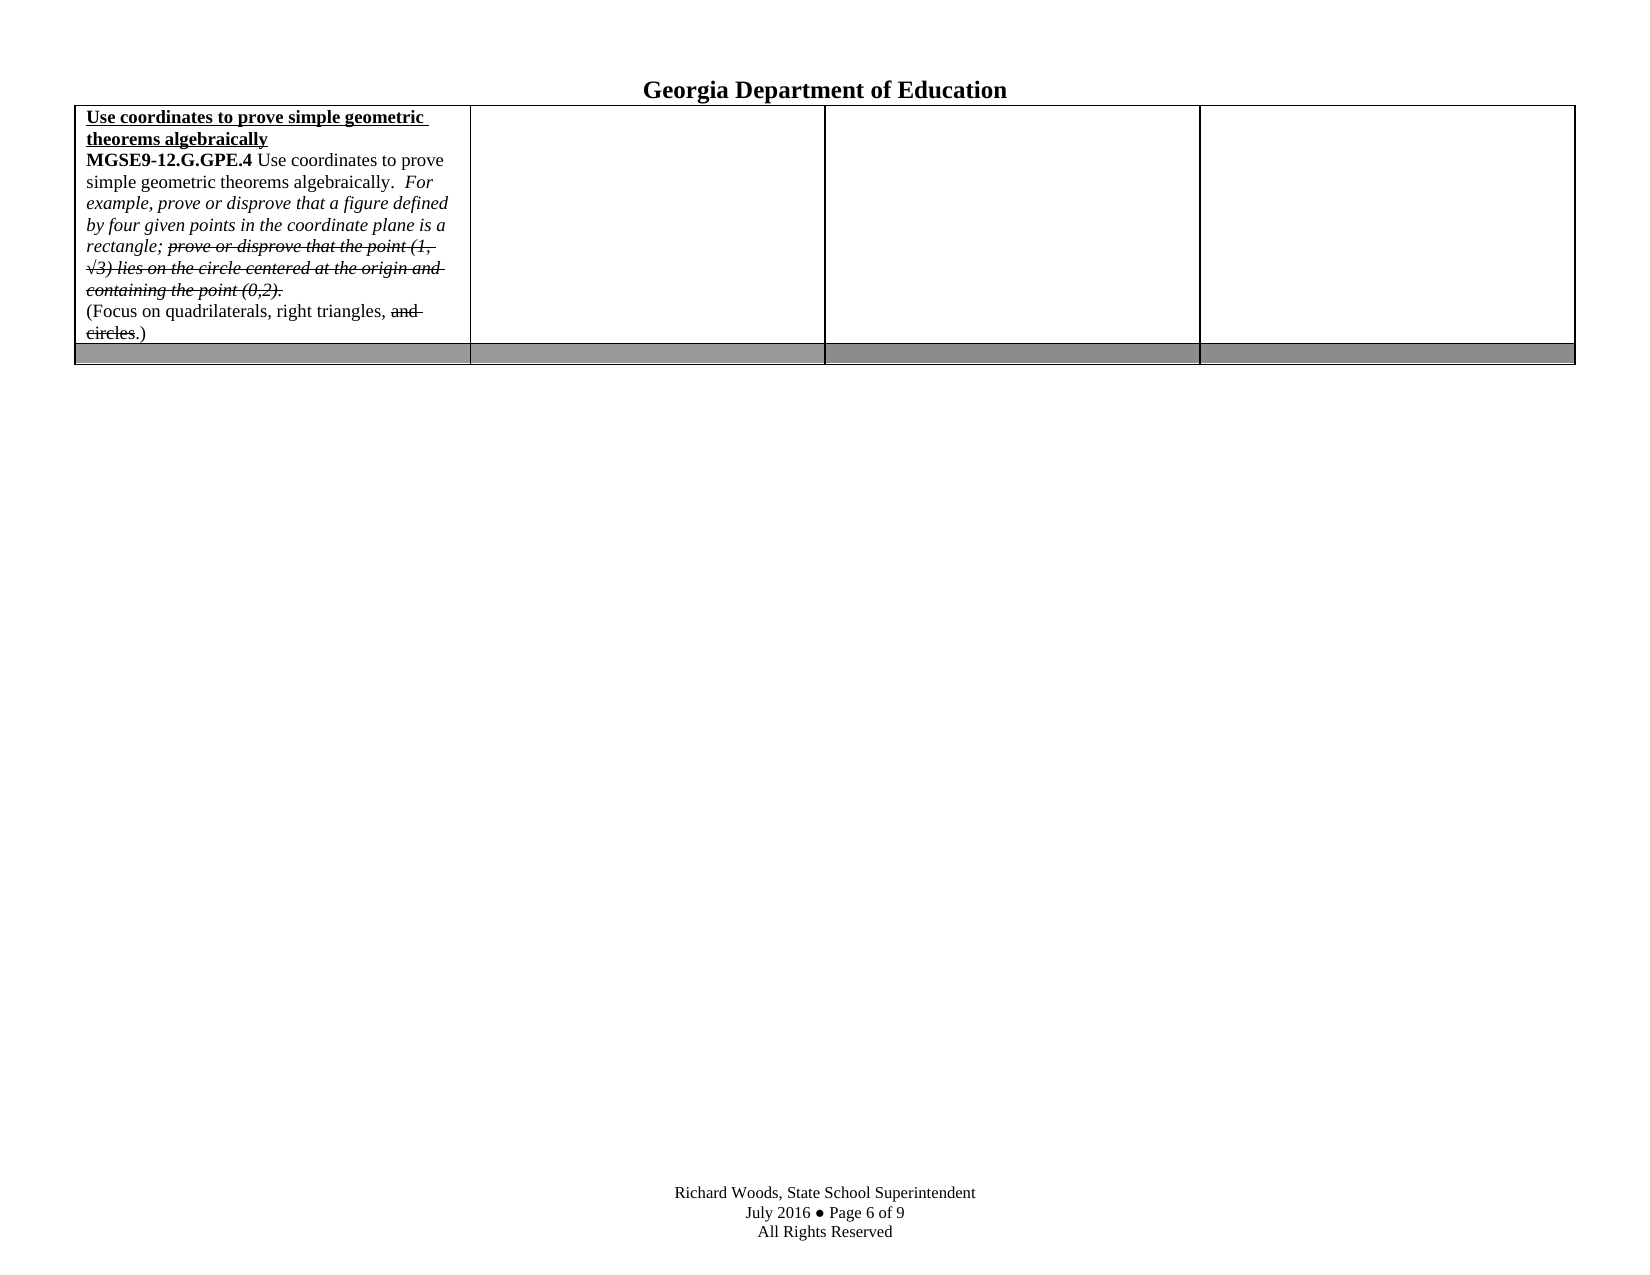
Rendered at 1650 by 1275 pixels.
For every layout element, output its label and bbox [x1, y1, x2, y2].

table_cell [76, 106, 470, 343]
table_cell [826, 106, 1199, 343]
table_cell [471, 106, 824, 343]
table_cell [471, 344, 824, 363]
table_cell [826, 344, 1199, 363]
table_cell [76, 344, 470, 363]
table_cell [1201, 344, 1574, 363]
table_cell [1201, 106, 1574, 343]
